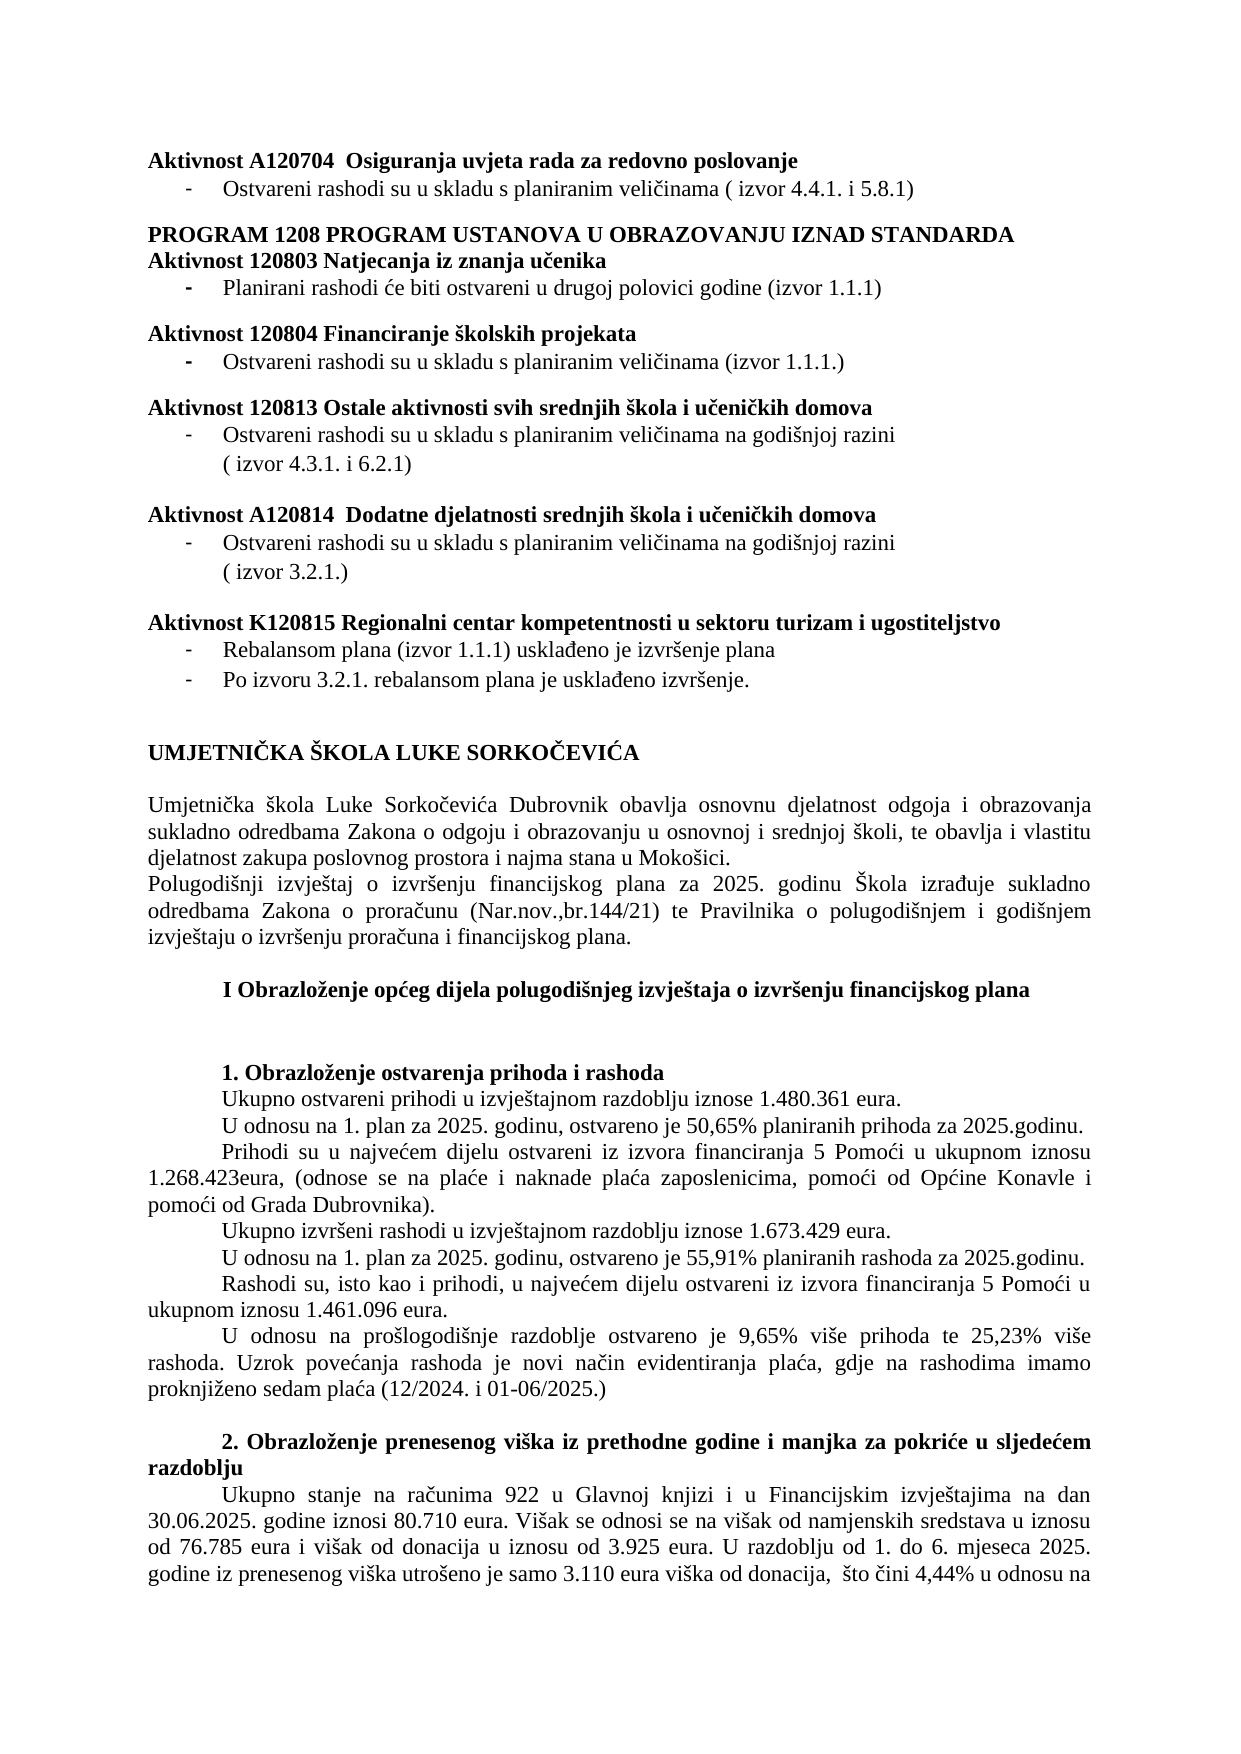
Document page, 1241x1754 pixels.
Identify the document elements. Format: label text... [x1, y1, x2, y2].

list Ostvareni rashodi su u skladu s planiranim veličinama (izvor 1.1.1.) [185, 347, 1093, 375]
list ( izvor 4.3.1. i 6.2.1) [223, 450, 1093, 477]
text Polugodišnji izvještaj o izvršenju financijskog plana za 2025. godinu Škola izrađuje sukladno odredbama Zakona o proračunu (Nar.nov.,br.144/21) te Pravilnika o polugodišnjem i godišnjem izvještaju o izvršenju proračuna i financijskog plana. [148, 870, 1093, 949]
list Po izvoru 3.2.1. rebalansom plana je usklađeno izvršenje. [185, 665, 1093, 693]
text UMJETNIČKA ŠKOLA LUKE SORKOČEVIĆA [148, 739, 1093, 765]
text Aktivnost 120804 Financiranje školskih projekata [148, 320, 1093, 347]
text Aktivnost A120704 Osiguranja uvjeta rada za redovno poslovanje [148, 148, 1093, 174]
text Aktivnost 120803 Natjecanja iz znanja učenika [148, 247, 1093, 273]
text Aktivnost K120815 Regionalni centar kompetentnosti u sektoru turizam i ugostiteljstvo [148, 609, 1093, 635]
text Ukupno ostvareni prihodi u izvještajnom razdoblju iznose 1.480.361 eura. [148, 1085, 1093, 1112]
text 1. Obrazloženje ostvarenja prihoda i rashoda [148, 1059, 1093, 1085]
text U odnosu na prošlogodišnje razdoblje ostvareno je 9,65% više prihoda te 25,23% više rashoda. Uzrok povećanja rashoda je novi način evidentiranja plaća, gdje na rashodima imamo proknjiženo sedam plaća (12/2024. i 01-06/2025.) [148, 1323, 1093, 1402]
text Rashodi su, isto kao i prihodi, u najvećem dijelu ostvareni iz izvora financiranja 5 Pomoći u ukupnom iznosu 1.461.096 eura. [148, 1270, 1093, 1323]
list Ostvareni rashodi su u skladu s planiranim veličinama na godišnjoj razini [185, 528, 1093, 556]
text Prihodi su u najvećem dijelu ostvareni iz izvora financiranja 5 Pomoći u ukupnom iznosu 1.268.423eura, (odnose se na plaće i naknade plaća zaposlenicima, pomoći od Općine Konavle i pomoći od Grada Dubrovnika). [148, 1138, 1093, 1217]
text Ukupno izvršeni rashodi u izvještajnom razdoblju iznose 1.673.429 eura. [148, 1217, 1093, 1243]
list Planirani rashodi će biti ostvareni u drugoj polovici godine (izvor 1.1.1) [185, 273, 1093, 302]
list Ostvareni rashodi su u skladu s planiranim veličinama ( izvor 4.4.1. i 5.8.1) [185, 174, 1093, 202]
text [148, 1481, 1093, 1586]
text U odnosu na 1. plan za 2025. godinu, ostvareno je 55,91% planiranih rashoda za 2025.godinu. [148, 1243, 1093, 1270]
text U odnosu na 1. plan za 2025. godinu, ostvareno je 50,65% planiranih prihoda za 2025.godinu. [148, 1112, 1093, 1138]
text Aktivnost A120814 Dodatne djelatnosti srednjih škola i učeničkih domova [148, 501, 1093, 528]
list I Obrazloženje općeg dijela polugodišnjeg izvještaja o izvršenju financijskog plana [223, 976, 1093, 1002]
text PROGRAM 1208 PROGRAM USTANOVA U OBRAZOVANJU IZNAD STANDARDA [148, 221, 1093, 247]
list Rebalansom plana (izvor 1.1.1) usklađeno je izvršenje plana [185, 635, 1093, 663]
list Ostvareni rashodi su u skladu s planiranim veličinama na godišnjoj razini [185, 420, 1093, 448]
text 2. Obrazloženje prenesenog viška iz prethodne godine i manjka za pokriće u sljedećem razdoblju [148, 1428, 1093, 1481]
list ( izvor 3.2.1.) [223, 558, 1093, 584]
text Aktivnost 120813 Ostale aktivnosti svih srednjih škola i učeničkih domova [148, 394, 1093, 420]
text Umjetnička škola Luke Sorkočevića Dubrovnik obavlja osnovnu djelatnost odgoja i obrazovanja sukladno odredbama Zakona o odgoju i obrazovanju u osnovnoj i srednjoj školi, te obavlja i vlastitu djelatnost zakupa poslovnog prostora i najma stana u Mokošici. [148, 791, 1093, 870]
